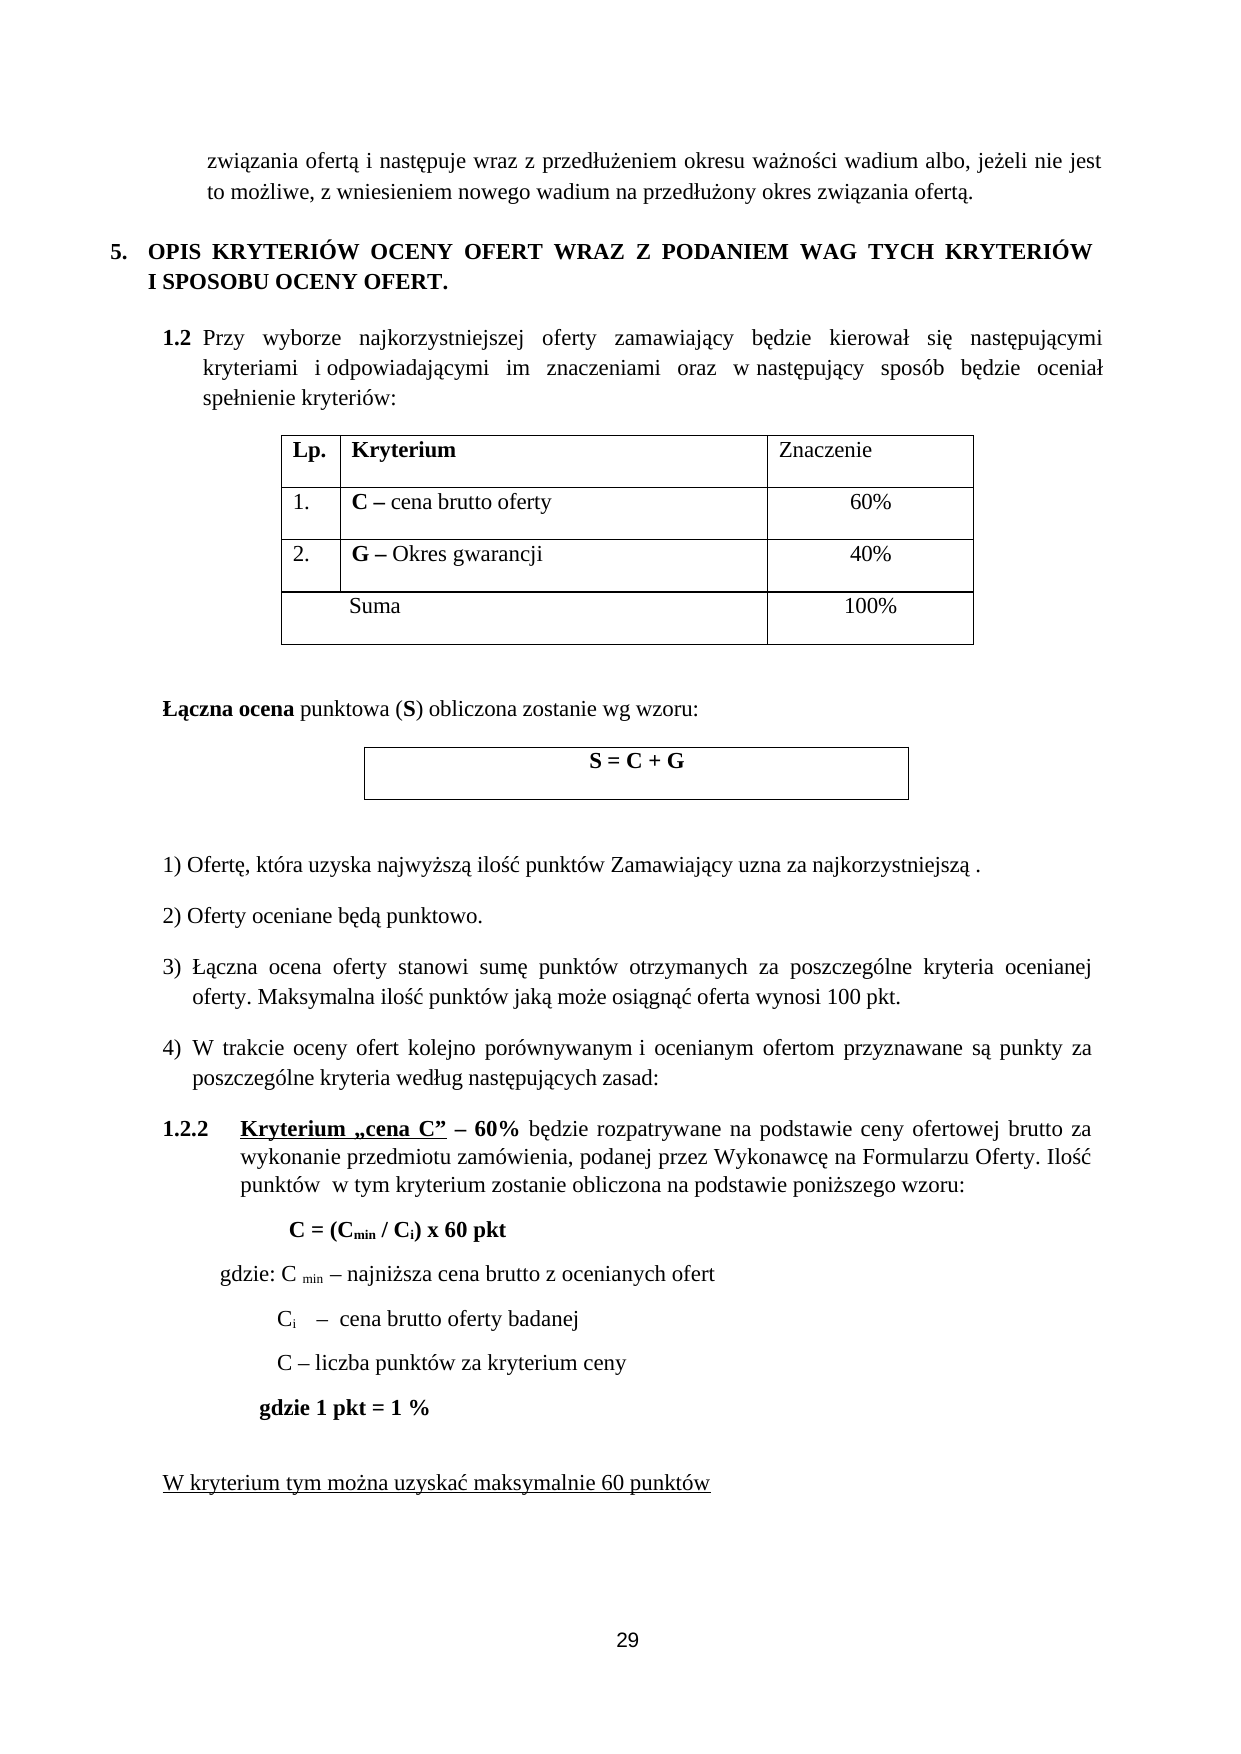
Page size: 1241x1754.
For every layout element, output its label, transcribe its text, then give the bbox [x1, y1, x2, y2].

text C = (Cmin / Ci) x 60 pkt [162, 1216, 1093, 1242]
list Łączna ocena oferty stanowi sumę punktów otrzymanych za poszczególne kryteria ocenianej oferty. Maksymalna ilość punktów jaką może osiągnąć oferta wynosi 100 pkt. [162, 953, 1093, 1009]
text Łączna ocena punktowa (S) obliczona zostanie wg wzoru: [162, 696, 1093, 722]
text Ci – cena brutto oferty badanej [162, 1305, 1093, 1331]
text C – liczba punktów za kryterium ceny [162, 1349, 1093, 1376]
table_cell 2. [282, 540, 340, 591]
text 1) Ofertę, która uzyska najwyższą ilość punktów Zamawiający uzna za najkorzystniejszą . [162, 851, 1093, 877]
table_cell G – Okres gwarancji [341, 540, 767, 591]
table_header Znaczenie [768, 436, 973, 487]
table_header Kryterium [341, 436, 767, 487]
text 2) Oferty oceniane będą punktowo. [162, 902, 1093, 928]
table_cell 100% [768, 593, 973, 643]
table_cell Suma [282, 593, 767, 643]
table_header S = C + G [365, 748, 908, 799]
table_header Lp. [282, 436, 340, 487]
table_cell 1. [282, 488, 340, 539]
list Kryterium „cena C” – 60% będzie rozpatrywane na podstawie ceny ofertowej brutto za wykonanie przedmiotu zamówienia, podanej przez Wykonawcę na Formularzu Oferty. Ilość punktów w tym kryterium zostanie obliczona na podstawie poniższego wzoru: [162, 1115, 1093, 1197]
text gdzie: C min – najniższa cena brutto z ocenianych ofert [162, 1260, 1093, 1287]
text gdzie 1 pkt = 1 % [259, 1394, 1093, 1420]
table_cell 60% [768, 488, 973, 539]
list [169, 148, 1104, 204]
list Przy wyborze najkorzystniejszej oferty zamawiający będzie kierował się następującymi kryteriami i odpowiadającymi im znaczeniami oraz w następujący sposób będzie oceniał spełnienie kryteriów: [162, 324, 1104, 410]
table_cell C – cena brutto oferty [341, 488, 767, 539]
table_cell 40% [768, 540, 973, 591]
list W trakcie oceny ofert kolejno porównywanym i ocenianym ofertom przyznawane są punkty za poszczególne kryteria według następujących zasad: [162, 1034, 1093, 1091]
list OPIS KRYTERIÓW OCENY OFERT WRAZ Z PODANIEM WAG TYCH KRYTERIÓW I SPOSOBU OCENY OFERT. [110, 238, 1104, 295]
text W kryterium tym można uzyskać maksymalnie 60 punktów [162, 1469, 1093, 1495]
